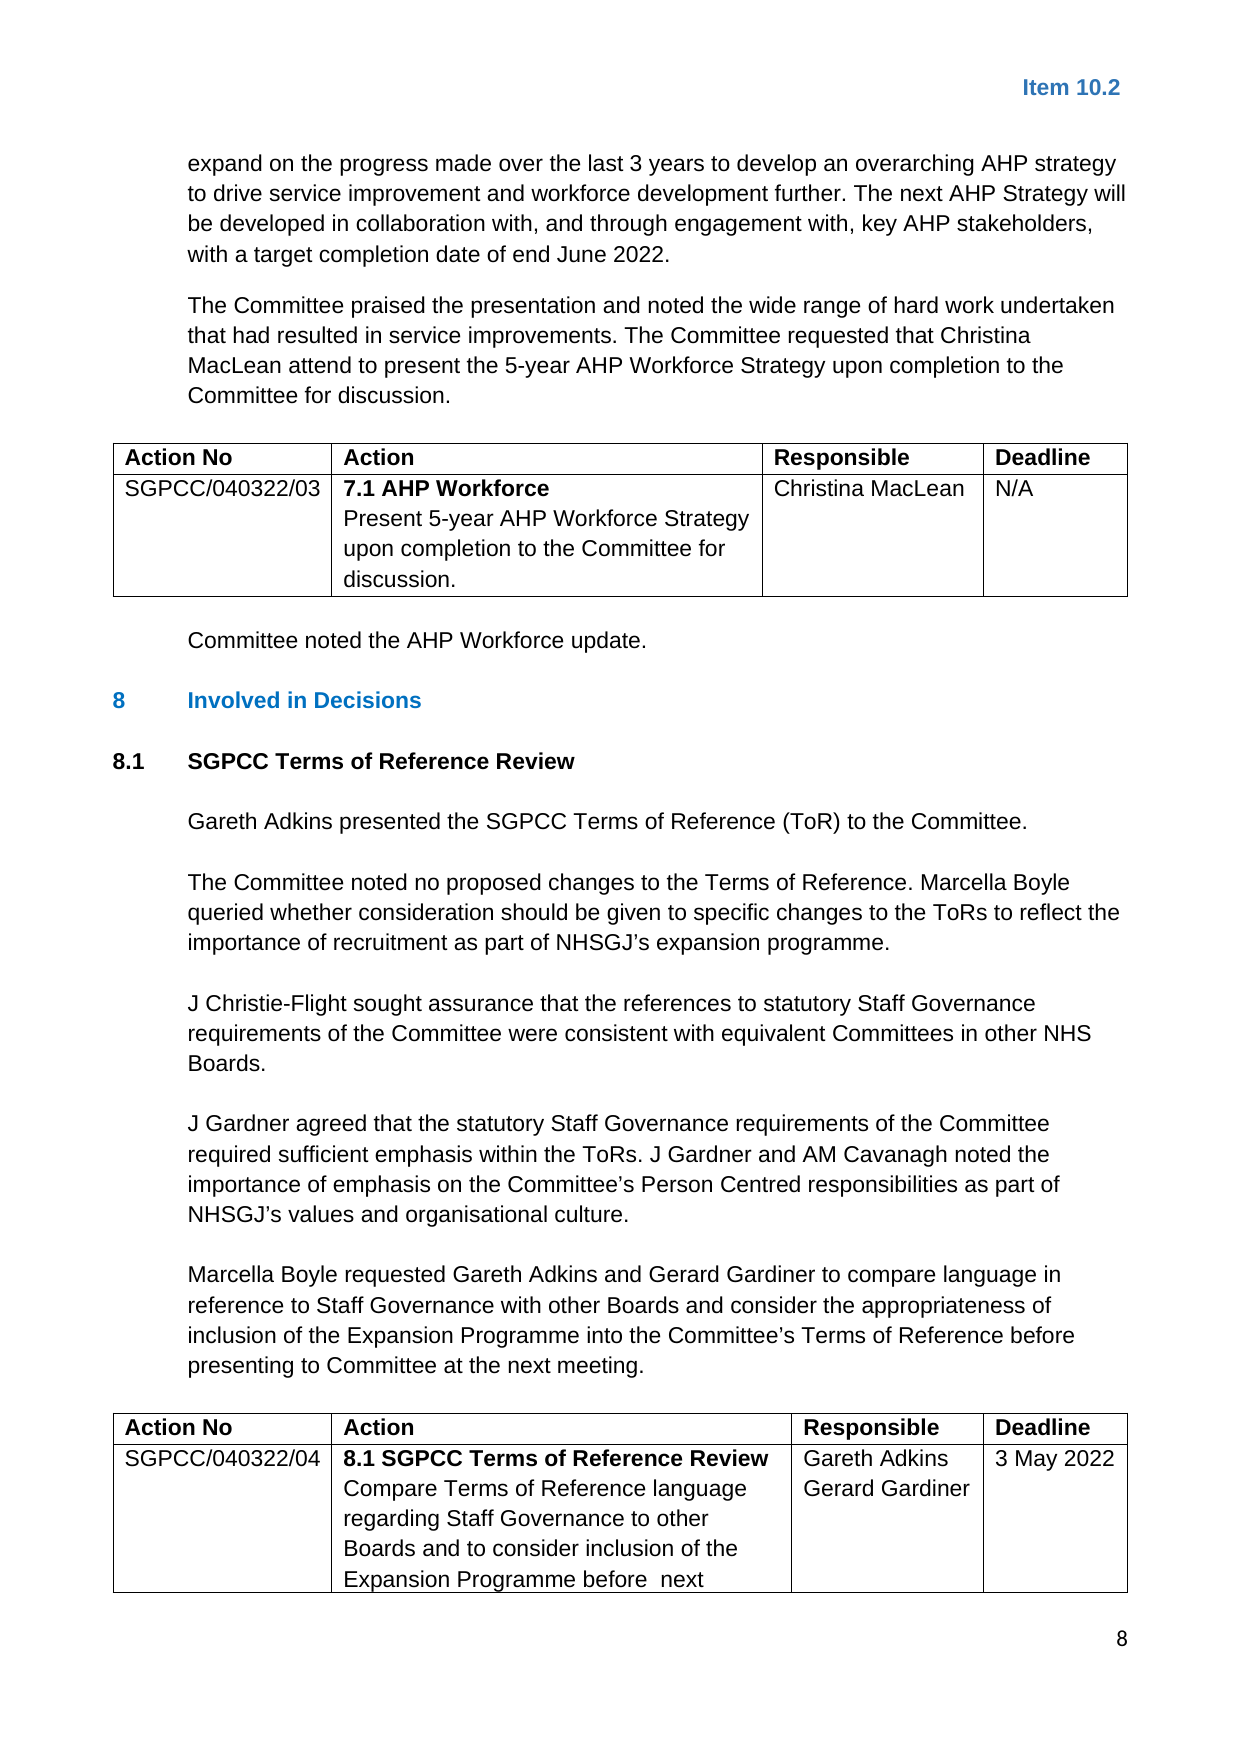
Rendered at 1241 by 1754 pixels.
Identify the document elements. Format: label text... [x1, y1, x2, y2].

table_cell N/A [984, 475, 1127, 596]
table_header Deadline [984, 444, 1127, 474]
table_header Action No [114, 444, 331, 474]
text J Gardner agreed that the statutory Staff Governance requirements of the Committee required sufficient emphasis within the ToRs. J Gardner and AM Cavanagh noted the importance of emphasis on the Committee’s Person Centred responsibilities as part of NHSGJ’s values and organisational culture. [187, 1110, 1128, 1227]
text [187, 150, 1128, 267]
table_header Action [332, 444, 762, 474]
table_cell Christina MacLean [763, 475, 983, 596]
text J Christie-Flight sought assurance that the references to statutory Staff Governance requirements of the Committee were consistent with equivalent Committees in other NHS Boards. [187, 989, 1128, 1076]
table_header Responsible [763, 444, 983, 474]
table_cell 7.1 AHP Workforce Present 5-year AHP Workforce Strategy upon completion to the Committee for discussion. [332, 475, 762, 596]
table_header Responsible [792, 1414, 983, 1444]
text 8.1 SGPCC Terms of Reference Review [112, 748, 1128, 774]
text Marcella Boyle requested Gareth Adkins and Gerard Gardiner to compare language in reference to Staff Governance with other Boards and consider the appropriateness of inclusion of the Expansion Programme into the Committee’s Terms of Reference before presenting to Committee at the next meeting. [187, 1261, 1128, 1378]
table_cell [792, 1445, 983, 1592]
table_header Action No [114, 1414, 331, 1444]
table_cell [332, 1445, 791, 1592]
table_cell SGPCC/040322/04 [114, 1445, 331, 1592]
text Gareth Adkins presented the SGPCC Terms of Reference (ToR) to the Committee. [187, 808, 1128, 835]
table_cell 3 May 2022 [984, 1445, 1127, 1592]
text The Committee praised the presentation and noted the wide range of hard work undertaken that had resulted in service improvements. The Committee requested that Christina MacLean attend to present the 5-year AHP Workforce Strategy upon completion to the Committee for discussion. [187, 292, 1128, 409]
table_cell SGPCC/040322/03 [114, 475, 331, 596]
table_header Action [332, 1414, 791, 1444]
table_header Deadline [984, 1414, 1127, 1444]
text The Committee noted no proposed changes to the Terms of Reference. Marcella Boyle queried whether consideration should be given to specific changes to the ToRs to reflect the importance of recruitment as part of NHSGJ’s expansion programme. [187, 869, 1128, 956]
text Committee noted the AHP Workforce update. [112, 627, 1128, 653]
text 8 Involved in Decisions [112, 687, 1128, 714]
